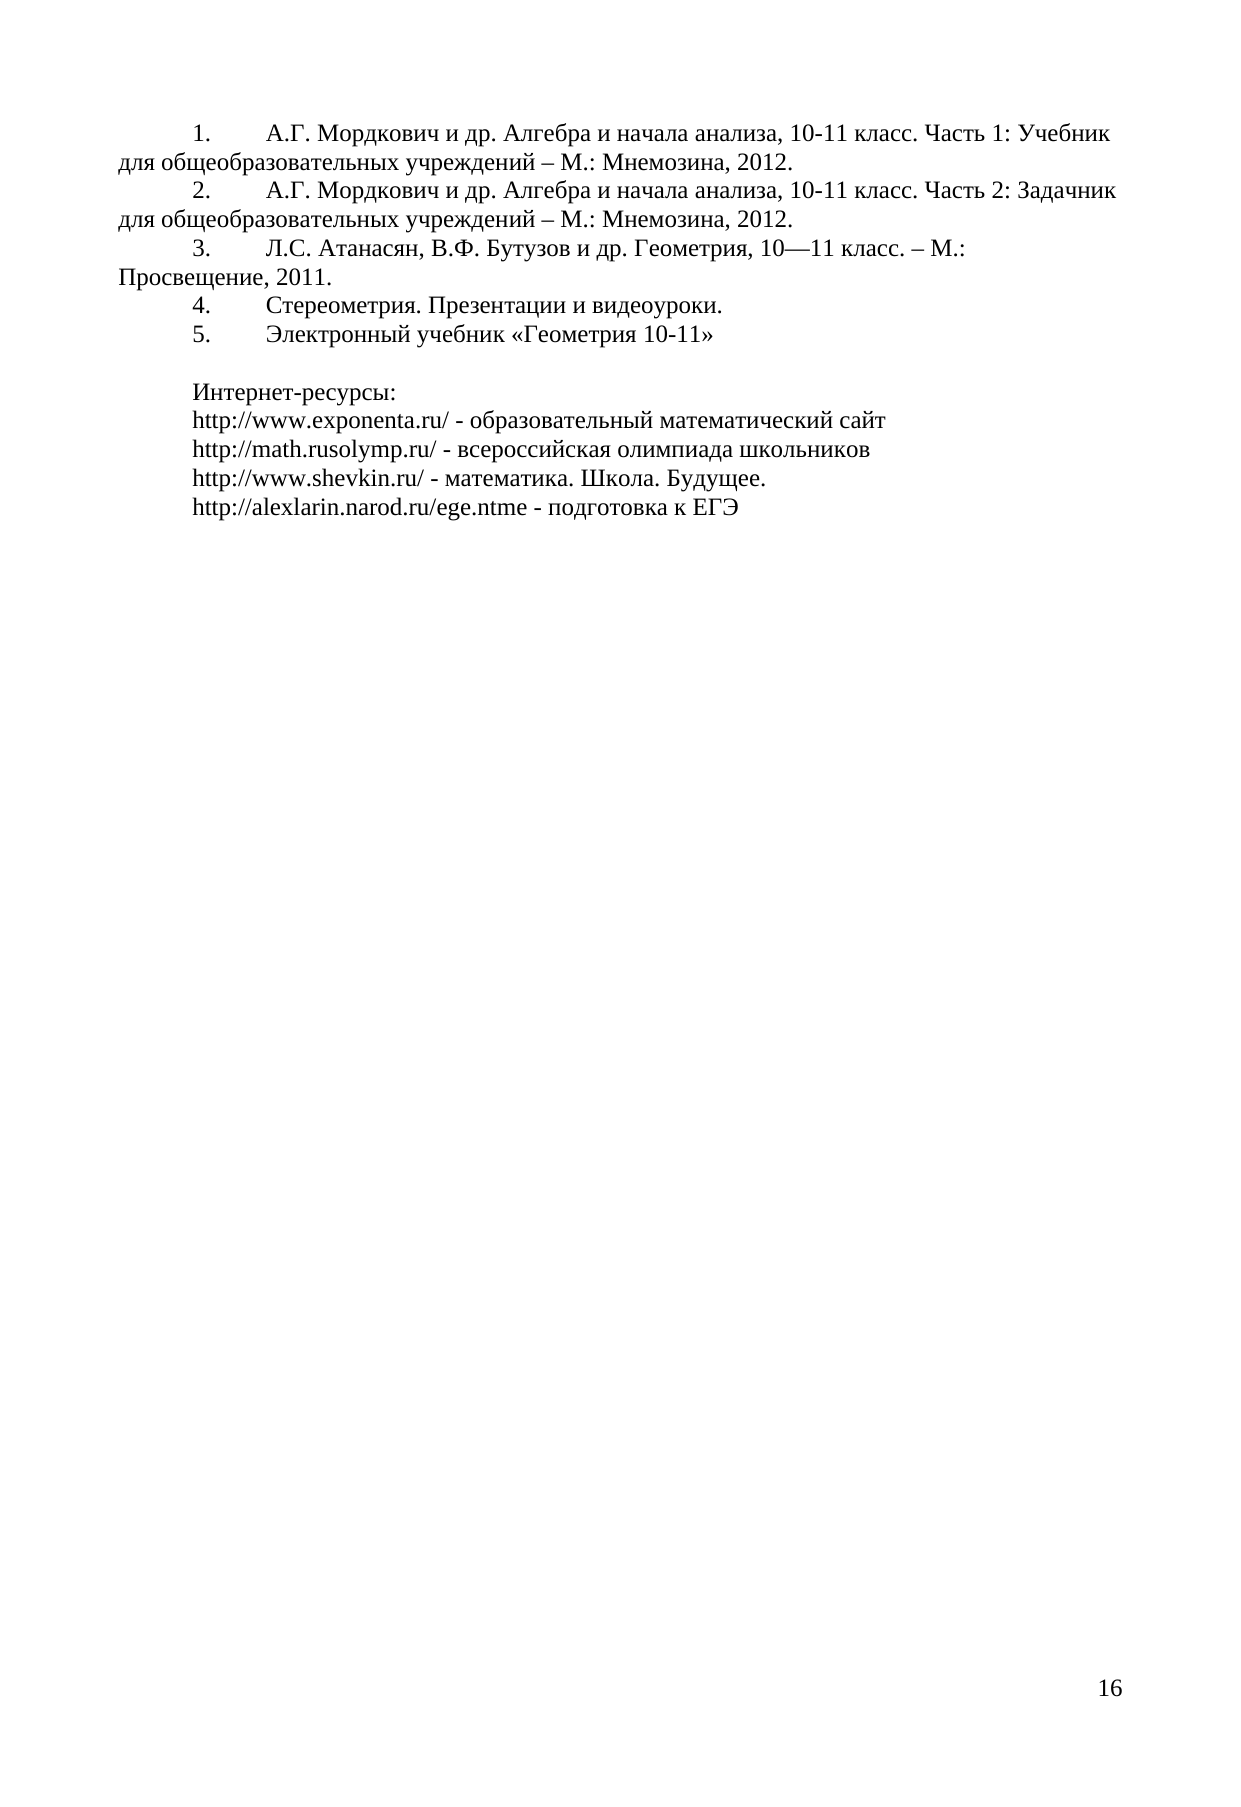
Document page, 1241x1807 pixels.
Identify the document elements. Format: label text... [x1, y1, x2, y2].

text http://alexlarin.narod.ru/ege.ntme - подготовка к ЕГЭ [118, 492, 1122, 521]
text Интернет-ресурсы: [118, 377, 1122, 406]
text http://math.rusolymp.ru/ - всероссийская олимпиада школьников [118, 434, 1122, 463]
list Л.С. Атанасян, В.Ф. Бутузов и др. Геометрия, 10—11 класс. – М.: Просвещение, 2011. [118, 233, 1122, 291]
text http://www.exponenta.ru/ - образовательный математический сайт [118, 406, 1122, 434]
list А.Г. Мордкович и др. Алгебра и начала анализа, 10-11 класс. Часть 2: Задачник для общеобразовательных учреждений – М.: Мнемозина, 2012. [118, 176, 1122, 233]
list Электронный учебник «Геометрия 10-11» [118, 319, 1122, 348]
text http://www.shevkin.ru/ - математика. Школа. Будущее. [118, 463, 1122, 492]
list А.Г. Мордкович и др. Алгебра и начала анализа, 10-11 класс. Часть 1: Учебник для общеобразовательных учреждений – М.: Мнемозина, 2012. [118, 118, 1122, 176]
list Стереометрия. Презентации и видеоуроки. [118, 291, 1122, 319]
